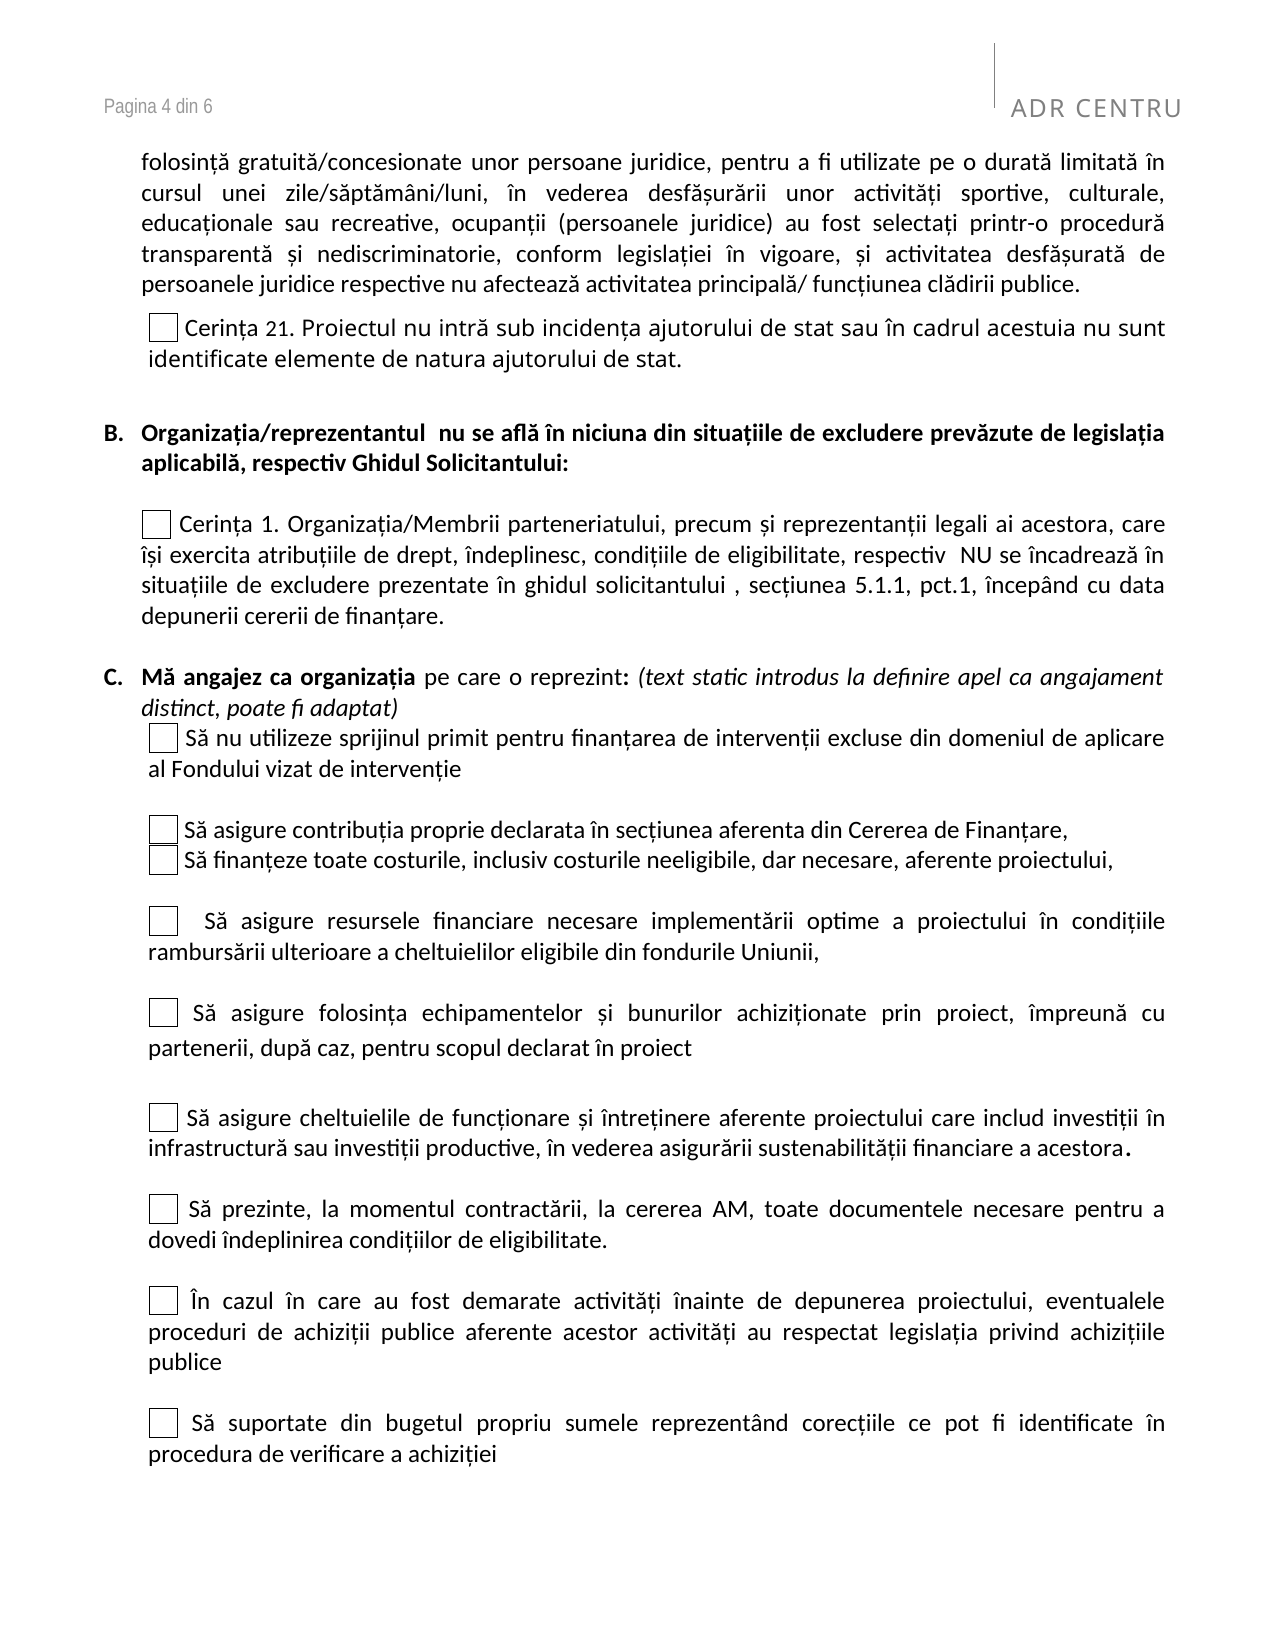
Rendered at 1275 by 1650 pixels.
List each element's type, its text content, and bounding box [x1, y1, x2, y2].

list Să finanțeze toate costurile, inclusiv costurile neeligibile, dar necesare, aferente proiectului, [148, 844, 1167, 875]
list Să asigure contribuția proprie declarata în secțiunea aferenta din Cererea de Finanțare, [148, 814, 1167, 844]
list Mă angajez ca organizația pe care o reprezint: (text static introdus la definire apel ca angajament distinct, poate fi adaptat) [103, 661, 1167, 722]
list Cerința 21. Proiectul nu intră sub incidența ajutorului de stat sau în cadrul acestuia nu sunt identificate elemente de natura ajutorului de stat. [148, 312, 1167, 374]
text Să asigure folosința echipamentelor şi bunurilor achiziționate prin proiect, împreună cu partenerii, după caz, pentru scopul declarat în proiect [148, 997, 1167, 1062]
list Să asigure resursele financiare necesare implementării optime a proiectului în condițiile rambursării ulterioare a cheltuielilor eligibile din fondurile Uniunii, [148, 905, 1167, 966]
list Să asigure cheltuielile de funcționare și întreținere aferente proiectului care includ investiții în infrastructură sau investiții productive, în vederea asigurării sustenabilității financiare a acestora. [148, 1102, 1167, 1163]
text În cazul în care au fost demarate activități înainte de depunerea proiectului, eventualele proceduri de achiziții publice aferente acestor activități au respectat legislația privind achizițiile publice [148, 1285, 1167, 1377]
list Cerința 1. Organizația/Membrii parteneriatului, precum și reprezentanții legali ai acestora, care îşi exercita atribuțiile de drept, îndeplinesc, condițiile de eligibilitate, respectiv NU se încadrează în situațiile de excludere prezentate în ghidul solicitantului , secțiunea 5.1.1, pct.1, începând cu data depunerii cererii de finanțare. [141, 509, 1167, 631]
list Să nu utilizeze sprijinul primit pentru finanțarea de intervenții excluse din domeniul de aplicare al Fondului vizat de intervenție [148, 722, 1167, 783]
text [141, 146, 1167, 299]
list Să prezinte, la momentul contractării, la cererea AM, toate documentele necesare pentru a dovedi îndeplinirea condițiilor de eligibilitate. [148, 1193, 1167, 1254]
text Să suportate din bugetul propriu sumele reprezentând corecțiile ce pot fi identificate în procedura de verificare a achiziției [148, 1407, 1167, 1468]
list Organizația/reprezentantul nu se află în niciuna din situațiile de excludere prevăzute de legislația aplicabilă, respectiv Ghidul Solicitantului: [103, 417, 1167, 478]
